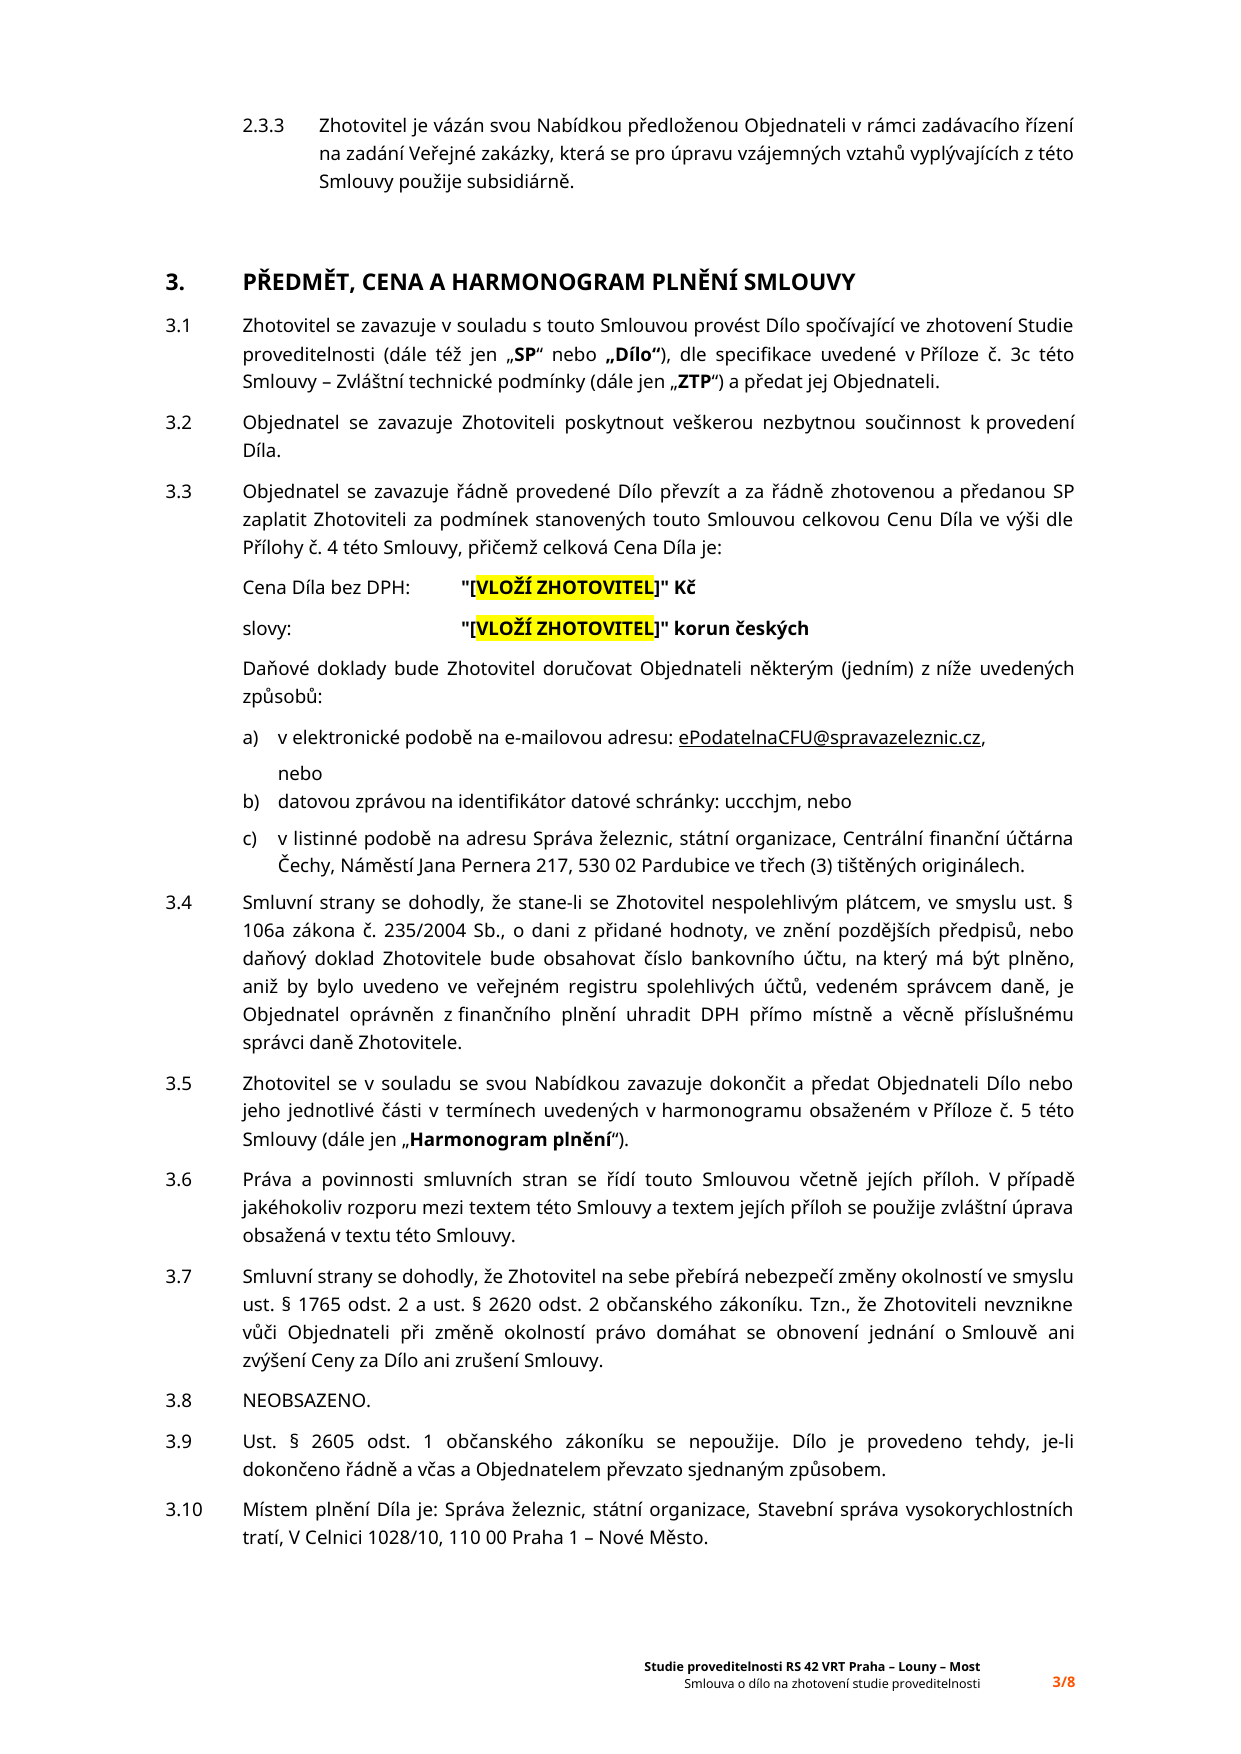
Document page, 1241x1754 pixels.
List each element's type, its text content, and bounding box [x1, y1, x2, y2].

text Smluvní strany se dohodly, že stane-li se Zhotovitel nespolehlivým plátcem, ve smyslu ust. § 106a zákona č. 235/2004 Sb., o dani z přidané hodnoty, ve znění pozdějších předpisů, nebo daňový doklad Zhotovitele bude obsahovat číslo bankovního účtu, na který má být plněno, aniž by bylo uvedeno ve veřejném registru spolehlivých účtů, vedeném správcem daně, je Objednatel oprávněn z finančního plnění uhradit DPH přímo místně a věcně příslušnému správci daně Zhotovitele. [165, 889, 1075, 1055]
text v listinné podobě na adresu Správa železnic, státní organizace, Centrální finanční účtárna Čechy, Náměstí Jana Pernera 217, 530 02 Pardubice ve třech (3) tištěných originálech. [242, 825, 1075, 878]
text Zhotovitel je vázán svou Nabídkou předloženou Objednateli v rámci zadávacího řízení na zadání Veřejné zakázky, která se pro úpravu vzájemných vztahů vyplývajících z této Smlouvy použije subsidiárně. [242, 112, 1075, 194]
text Zhotovitel se zavazuje v souladu s touto Smlouvou provést Dílo spočívající ve zhotovení Studie proveditelnosti (dále též jen „SP“ nebo „Dílo“), dle specifikace uvedené v Příloze č. 3c této Smlouvy – Zvláštní technické podmínky (dále jen „ZTP“) a předat jej Objednateli. [165, 313, 1075, 394]
text slovy: "[VLOŽÍ ZHOTOVITEL]" korun českých [654, 615, 1075, 641]
text Daňové doklady bude Zhotovitel doručovat Objednateli některým (jedním) z níže uvedených způsobů: [242, 656, 1075, 709]
text v elektronické podobě na e-mailovou adresu: ePodatelnaCFU@spravazeleznic.cz, [242, 724, 1075, 749]
text datovou zprávou na identifikátor datové schránky: uccchjm, nebo [242, 788, 1075, 814]
list NEOBSAZENO. [165, 1387, 1075, 1413]
text nebo [278, 760, 1075, 786]
text Objednatel se zavazuje Zhotoviteli poskytnout veškerou nezbytnou součinnost k provedení Díla. [165, 409, 1075, 463]
text PŘEDMĚT, CENA A HARMONOGRAM PLNĚNÍ SMLOUVY [165, 266, 1075, 297]
text slovy: "[VLOŽÍ ZHOTOVITEL]" korun českých [242, 615, 476, 641]
text Práva a povinnosti smluvních stran se řídí touto Smlouvou včetně jejích příloh. V případě jakéhokoliv rozporu mezi textem této Smlouvy a textem jejích příloh se použije zvláštní úprava obsažená v textu této Smlouvy. [165, 1166, 1075, 1248]
text Cena Díla bez DPH: "[VLOŽÍ ZHOTOVITEL]" Kč [242, 574, 1075, 600]
list Smluvní strany se dohodly, že Zhotovitel na sebe přebírá nebezpečí změny okolností ve smyslu ust. § 1765 odst. 2 a ust. § 2620 odst. 2 občanského zákoníku. Tzn., že Zhotoviteli nevznikne vůči Objednateli při změně okolností právo domáhat se obnovení jednání o Smlouvě ani zvýšení Ceny za Dílo ani zrušení Smlouvy. [165, 1263, 1075, 1372]
text Ust. § 2605 odst. 1 občanského zákoníku se nepoužije. Dílo je provedeno tehdy, je-li dokončeno řádně a včas a Objednatelem převzato sjednaným způsobem. [165, 1428, 1075, 1482]
text Místem plnění Díla je: Správa železnic, státní organizace, Stavební správa vysokorychlostních tratí, V Celnici 1028/10, 110 00 Praha 1 – Nové Město. [165, 1497, 1075, 1550]
text Zhotovitel se v souladu se svou Nabídkou zavazuje dokončit a předat Objednateli Dílo nebo jeho jednotlivé části v termínech uvedených v harmonogramu obsaženém v Příloze č. 5 této Smlouvy (dále jen „Harmonogram plnění“). [165, 1070, 1075, 1151]
text Objednatel se zavazuje řádně provedené Dílo převzít a za řádně zhotovenou a předanou SP zaplatit Zhotoviteli za podmínek stanovených touto Smlouvou celkovou Cenu Díla ve výši dle Přílohy č. 4 této Smlouvy, přičemž celková Cena Díla je: [165, 478, 1075, 559]
